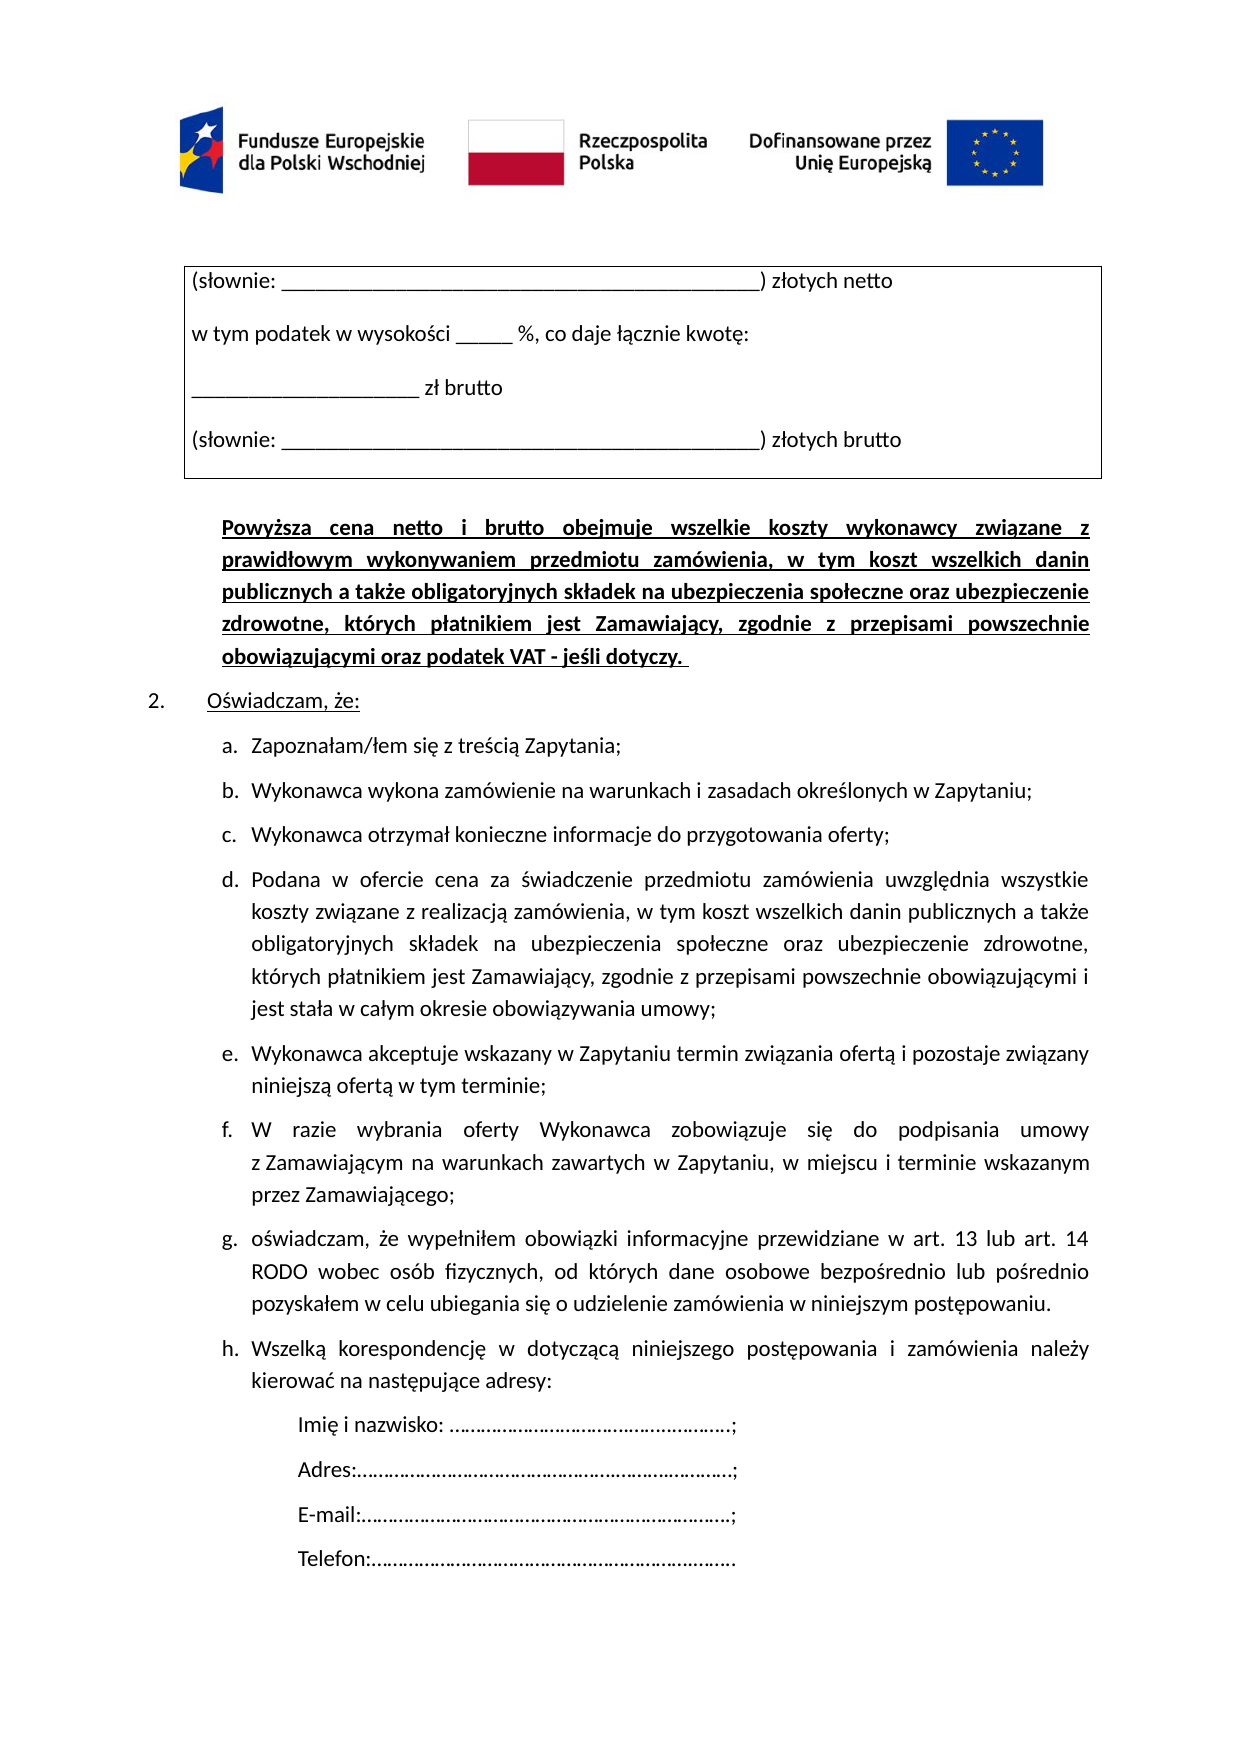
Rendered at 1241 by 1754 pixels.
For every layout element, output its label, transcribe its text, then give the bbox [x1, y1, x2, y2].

text Telefon:…………………………………………………….…….. [298, 1544, 1090, 1573]
text Powyższa cena netto i brutto obejmuje wszelkie koszty wykonawcy związane z prawidłowym wykonywaniem przedmiotu zamówienia, w tym koszt wszelkich danin publicznych a także obligatoryjnych składek na ubezpieczenia społeczne oraz ubezpieczenie zdrowotne, których płatnikiem jest Zamawiający, zgodnie z przepisami powszechnie obowiązującymi oraz podatek VAT - jeśli dotyczy. [222, 571, 1090, 602]
text Powyższa cena netto i brutto obejmuje wszelkie koszty wykonawcy związane z prawidłowym wykonywaniem przedmiotu zamówienia, w tym koszt wszelkich danin publicznych a także obligatoryjnych składek na ubezpieczenia społeczne oraz ubezpieczenie zdrowotne, których płatnikiem jest Zamawiający, zgodnie z przepisami powszechnie obowiązującymi oraz podatek VAT - jeśli dotyczy. [222, 603, 1090, 634]
list Wykonawca wykona zamówienie na warunkach i zasadach określonych w Zapytaniu; [222, 776, 1090, 804]
text E-mail:…………………………………………………………….; [298, 1500, 1090, 1528]
text Powyższa cena netto i brutto obejmuje wszelkie koszty wykonawcy związane z prawidłowym wykonywaniem przedmiotu zamówienia, w tym koszt wszelkich danin publicznych a także obligatoryjnych składek na ubezpieczenia społeczne oraz ubezpieczenie zdrowotne, których płatnikiem jest Zamawiający, zgodnie z przepisami powszechnie obowiązującymi oraz podatek VAT - jeśli dotyczy. [222, 539, 1090, 569]
list Wykonawca otrzymał konieczne informacje do przygotowania oferty; [222, 821, 1090, 848]
list Zapoznałam/łem się z treścią Zapytania; [222, 731, 1090, 759]
list Wszelką korespondencję w dotyczącą niniejszego postępowania i zamówienia należy kierować na następujące adresy: [222, 1334, 1090, 1394]
list oświadczam, że wypełniłem obowiązki informacyjne przewidziane w art. 13 lub art. 14 RODO wobec osób fizycznych, od których dane osobowe bezpośrednio lub pośrednio pozyskałem w celu ubiegania się o udzielenie zamówienia w niniejszym postępowaniu. [222, 1224, 1090, 1317]
list Podana w ofercie cena za świadczenie przedmiotu zamówienia uwzględnia wszystkie koszty związane z realizacją zamówienia, w tym koszt wszelkich danin publicznych a także obligatoryjnych składek na ubezpieczenia społeczne oraz ubezpieczenie zdrowotne, których płatnikiem jest Zamawiający, zgodnie z przepisami powszechnie obowiązującymi i jest stała w całym okresie obowiązywania umowy; [222, 865, 1090, 1022]
text Imię i nazwisko: …………………………….……..………..; [298, 1411, 1090, 1438]
picture [148, 73, 1093, 213]
text Powyższa cena netto i brutto obejmuje wszelkie koszty wykonawcy związane z prawidłowym wykonywaniem przedmiotu zamówienia, w tym koszt wszelkich danin publicznych a także obligatoryjnych składek na ubezpieczenia społeczne oraz ubezpieczenie zdrowotne, których płatnikiem jest Zamawiający, zgodnie z przepisami powszechnie obowiązującymi oraz podatek VAT - jeśli dotyczy. [222, 635, 1090, 670]
list Wykonawca akceptuje wskazany w Zapytaniu termin związania ofertą i pozostaje związany niniejszą ofertą w tym terminie; [222, 1039, 1090, 1099]
list W razie wybrania oferty Wykonawca zobowiązuje się do podpisania umowy z Zamawiającym na warunkach zawartych w Zapytaniu, w miejscu i terminie wskazanym przez Zamawiającego; [222, 1116, 1090, 1208]
list Oświadczam, że: [148, 686, 1090, 714]
text Adres:………………………………………….……….…………; [298, 1455, 1090, 1483]
